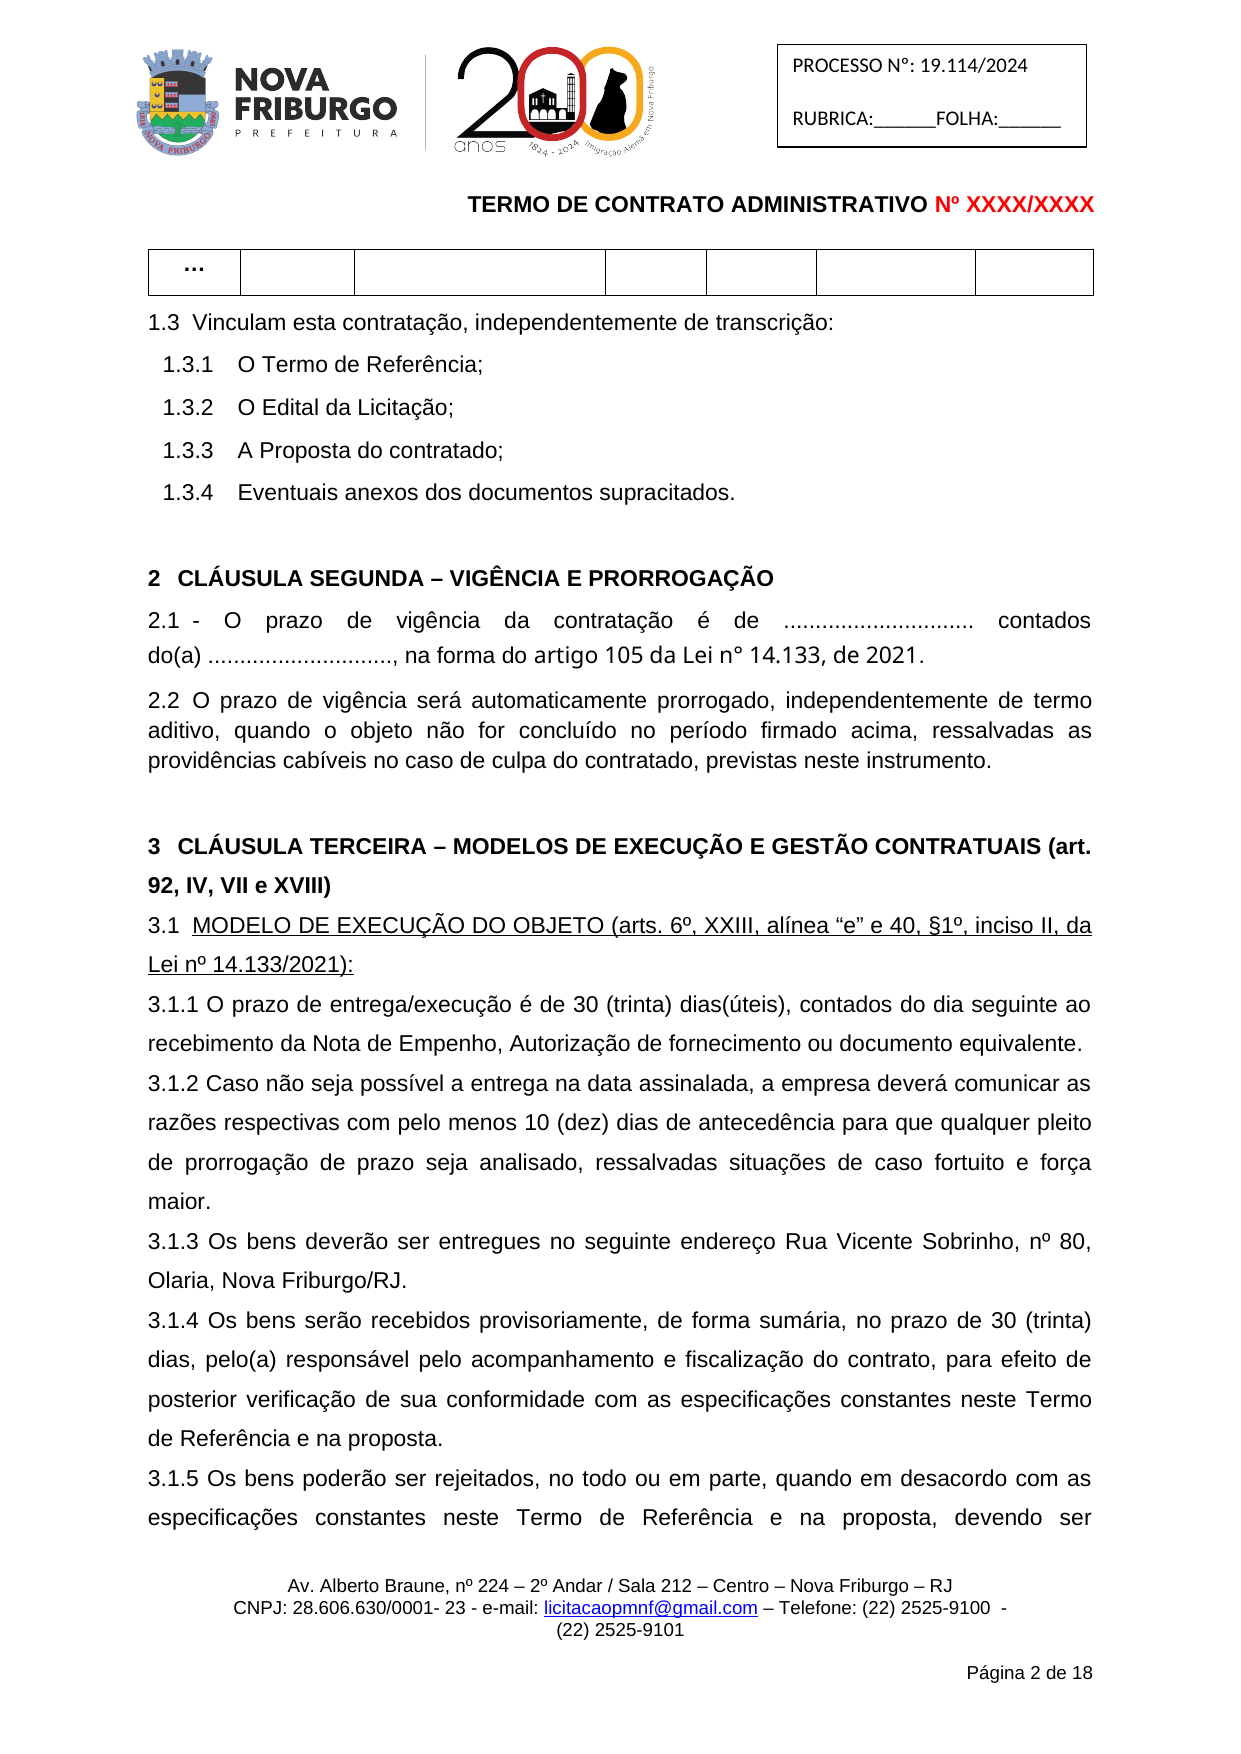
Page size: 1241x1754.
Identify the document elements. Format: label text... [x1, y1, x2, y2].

list O Edital da Licitação; [162, 394, 1092, 420]
table_cell [817, 250, 975, 295]
table_cell [707, 250, 816, 295]
text 3.1.3 Os bens deverão ser entregues no seguinte endereço Rua Vicente Sobrinho, nº 80, Olaria, Nova Friburgo/RJ. [148, 1228, 1092, 1293]
table_cell … [149, 250, 240, 295]
list CLÁUSULA TERCEIRA – MODELOS DE EXECUÇÃO E GESTÃO CONTRATUAIS (art. 92, IV, VII e XVIII) [148, 833, 1092, 899]
table_cell [976, 250, 1093, 295]
text 3.1.4 Os bens serão recebidos provisoriamente, de forma sumária, no prazo de 30 (trinta) dias, pelo(a) responsável pelo acompanhamento e fiscalização do contrato, para efeito de posterior verificação de sua conformidade com as especificações constantes neste Termo de Referência e na proposta. [148, 1307, 1092, 1451]
list MODELO DE EXECUÇÃO DO OBJETO (arts. 6º, XXIII, alínea “e” e 40, §1º, inciso II, da Lei nº 14.133/2021): [148, 912, 1092, 978]
list CLÁUSULA SEGUNDA – VIGÊNCIA E PRORROGAÇÃO [148, 565, 1092, 591]
list O prazo de vigência será automaticamente prorrogado, independentemente de termo aditivo, quando o objeto não for concluído no período firmado acima, ressalvadas as providências cabíveis no caso de culpa do contratado, previstas neste instrumento. [148, 687, 1092, 774]
table_cell [355, 250, 605, 295]
table_cell [606, 250, 706, 295]
table_cell [241, 250, 354, 295]
list - O prazo de vigência da contratação é de .............................. contados do(a) ............................., na forma do artigo 105 da Lei n° 14.133, de 2021. [148, 607, 1092, 670]
list Eventuais anexos dos documentos supracitados. [162, 479, 1092, 506]
picture [109, 14, 687, 185]
text 3.1.1 O prazo de entrega/execução é de 30 (trinta) dias(úteis), contados do dia seguinte ao recebimento da Nota de Empenho, Autorização de fornecimento ou documento equivalente. [148, 991, 1092, 1057]
text 3.1.2 Caso não seja possível a entrega na data assinalada, a empresa deverá comunicar as razões respectivas com pelo menos 10 (dez) dias de antecedência para que qualquer pleito de prorrogação de prazo seja analisado, ressalvadas situações de caso fortuito e força maior. [148, 1070, 1092, 1214]
list Vinculam esta contratação, independentemente de transcrição: [148, 308, 1092, 335]
list O Termo de Referência; [162, 351, 1092, 377]
list A Proposta do contratado; [162, 437, 1092, 463]
